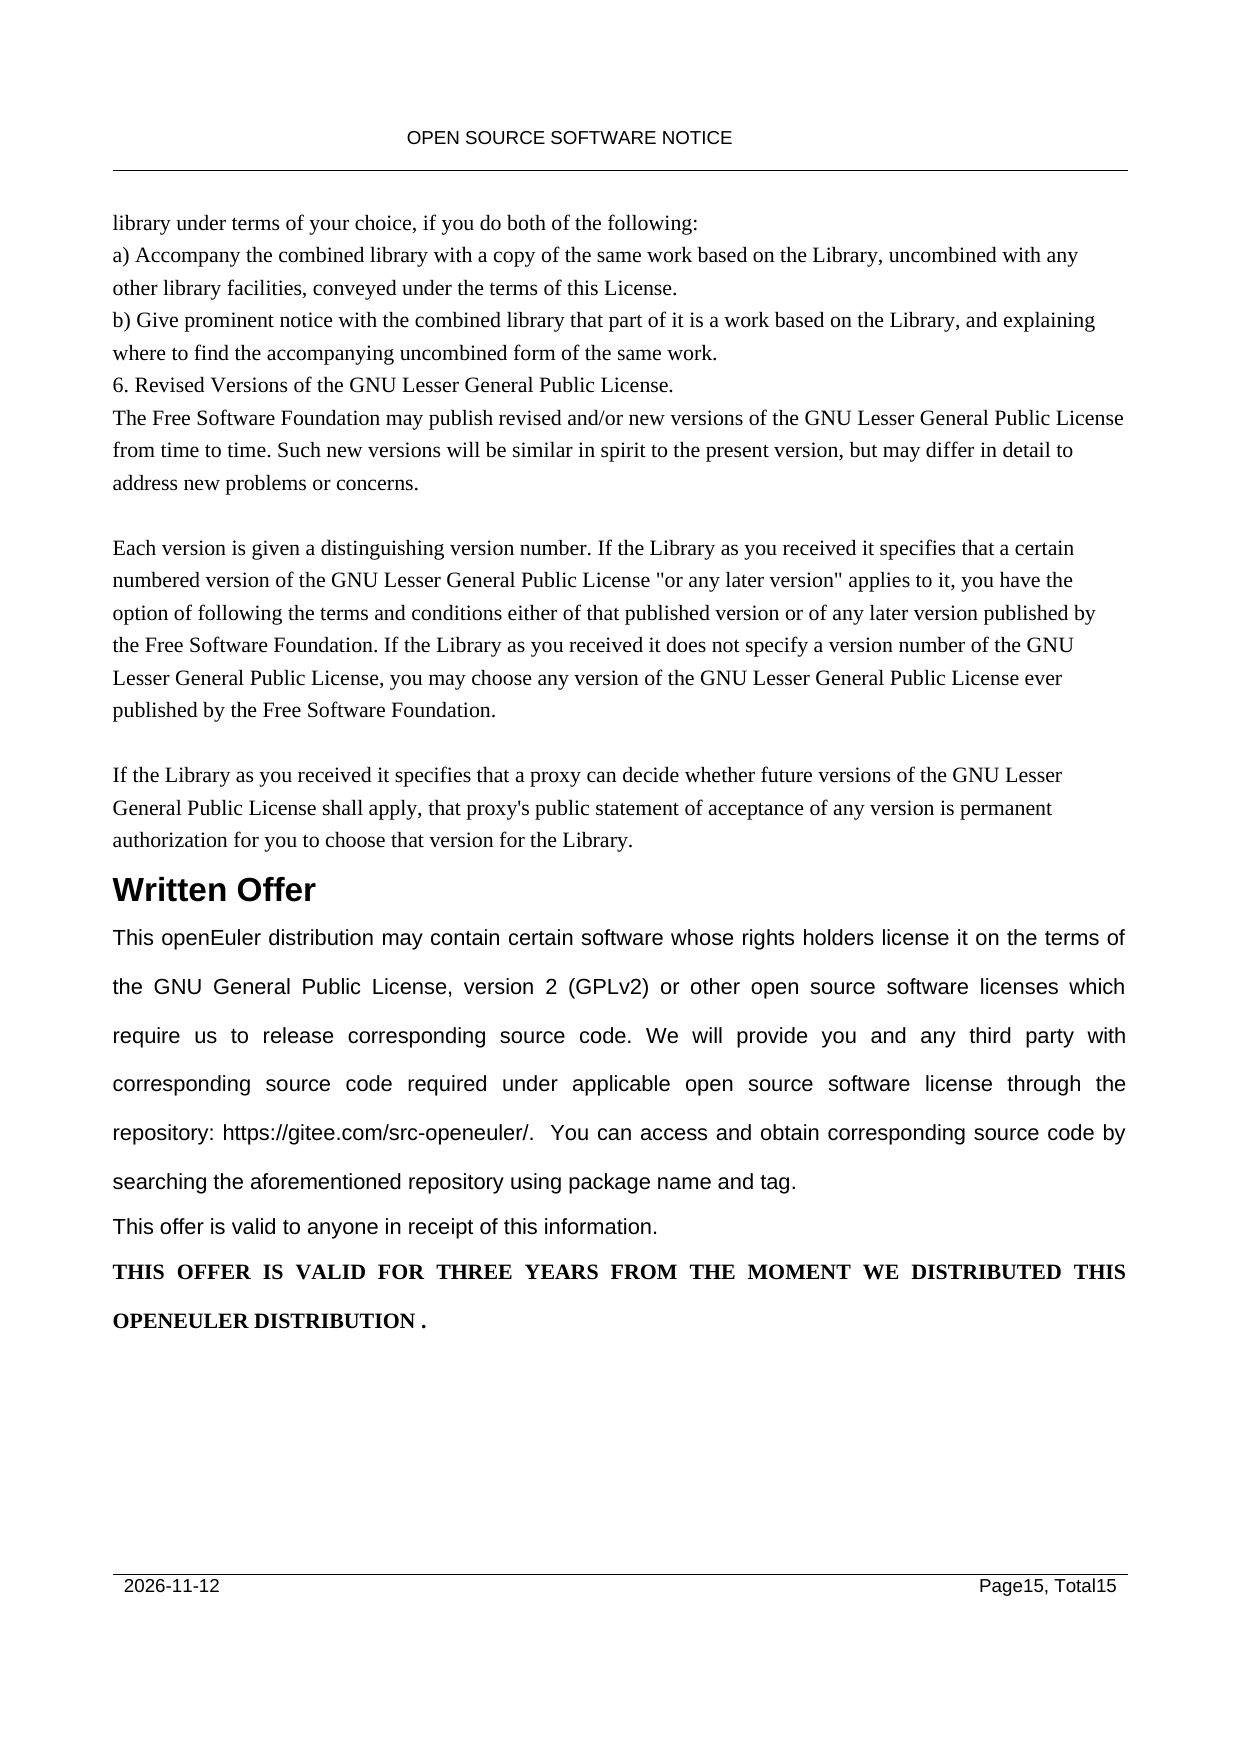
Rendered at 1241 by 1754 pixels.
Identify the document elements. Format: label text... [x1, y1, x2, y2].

text Written Offer [112, 856, 1128, 921]
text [112, 206, 1128, 856]
text THIS OFFER IS VALID FOR THREE YEARS FROM THE MOMENT WE DISTRIBUTED THIS OPENEULER DISTRIBUTION . [112, 1255, 1128, 1337]
text This offer is valid to anyone in receipt of this information. [112, 1210, 1128, 1243]
text This openEuler distribution may contain certain software whose rights holders license it on the terms of the GNU General Public License, version 2 (GPLv2) or other open source software licenses which require us to release corresponding source code. We will provide you and any third party with corresponding source code required under applicable open source software license through the repository: https://gitee.com/src-openeuler/. You can access and obtain corresponding source code by searching the aforementioned repository using package name and tag. [112, 921, 1128, 1198]
